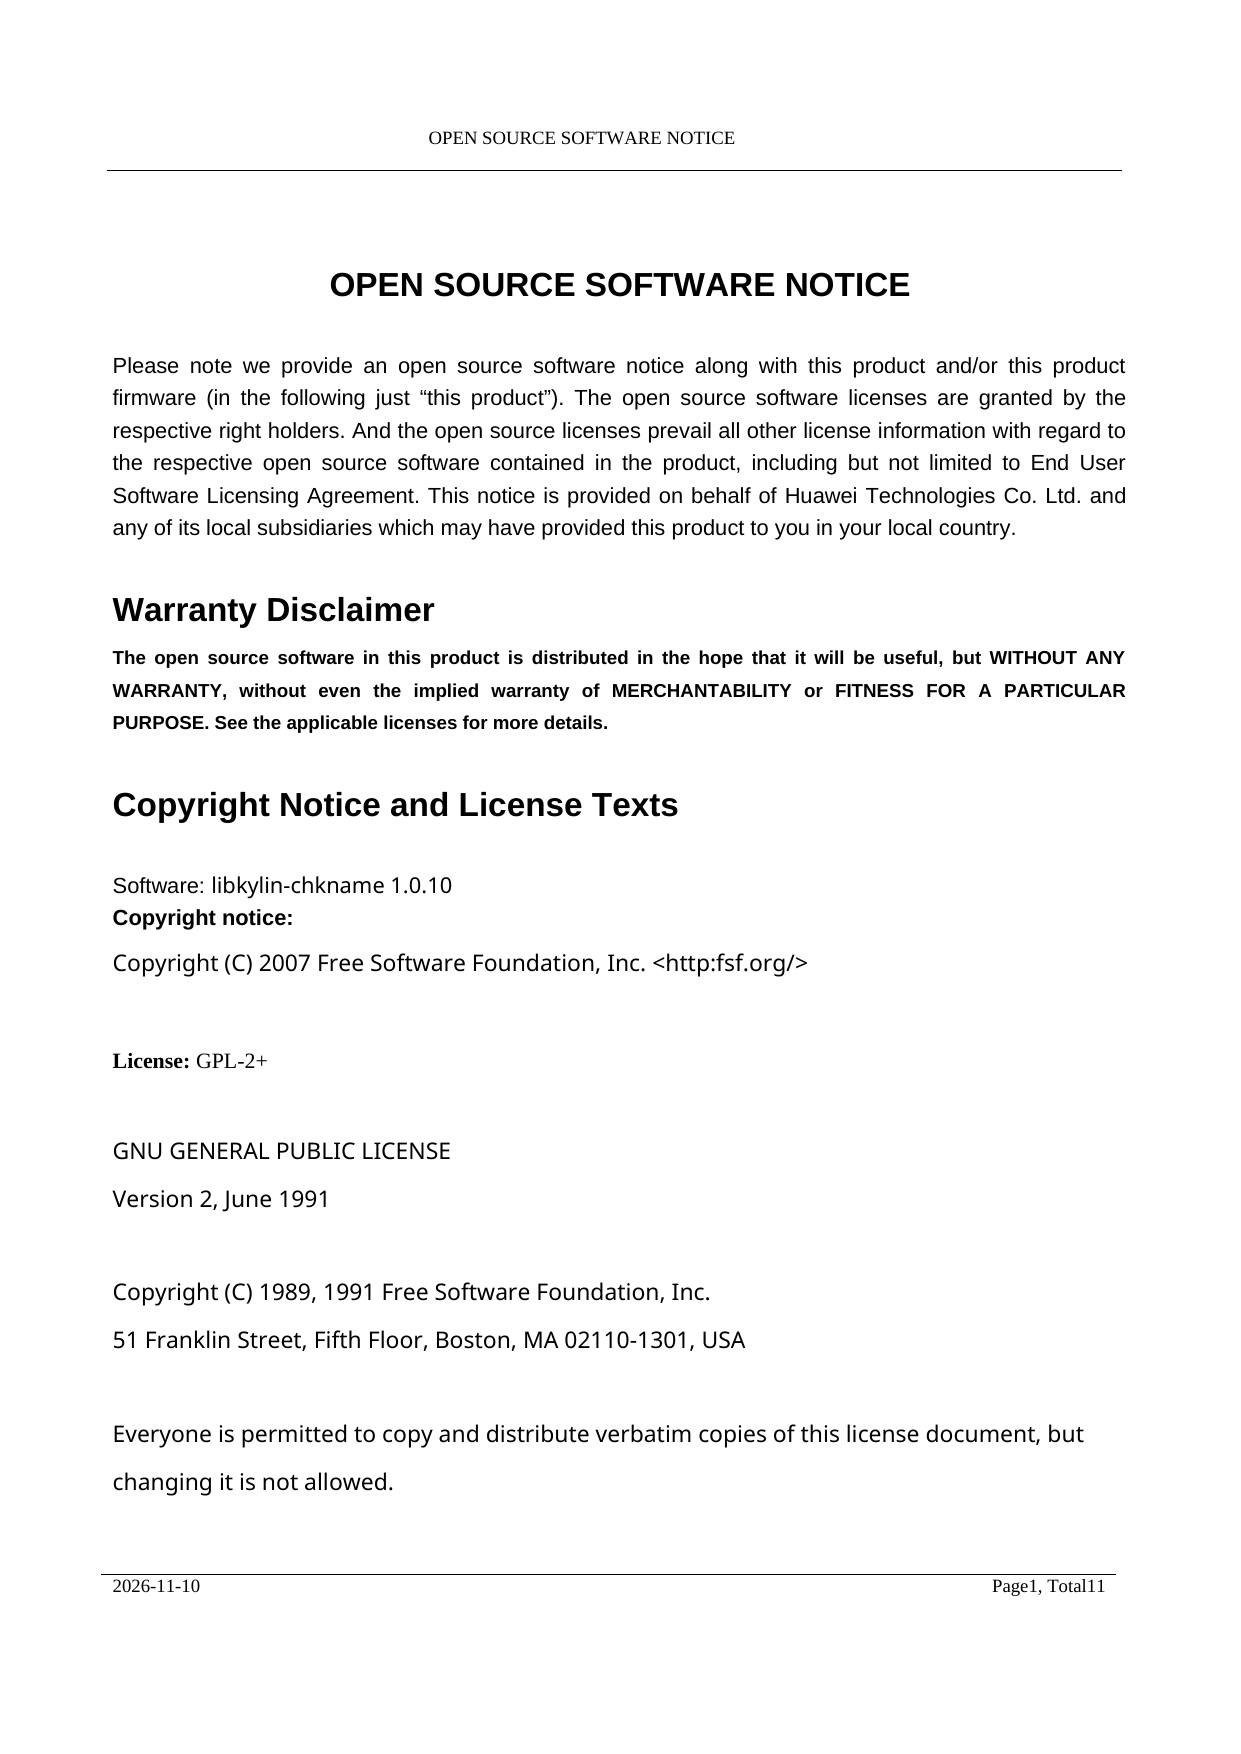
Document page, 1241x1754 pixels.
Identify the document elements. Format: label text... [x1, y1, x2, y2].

text 51 Franklin Street, Fifth Floor, Boston, MA 02110-1301, USA [112, 1324, 1128, 1356]
text GNU GENERAL PUBLIC LICENSE [112, 1134, 1128, 1167]
text Version 2, June 1991 [112, 1182, 1128, 1215]
text License: GPL-2+ [112, 1044, 1128, 1077]
text Copyright (C) 2007 Free Software Foundation, Inc. <http:fsf.org/> [112, 947, 1128, 1028]
text Copyright (C) 1989, 1991 Free Software Foundation, Inc. [112, 1276, 1128, 1308]
text Copyright notice: [112, 901, 1128, 934]
text Everyone is permitted to copy and distribute verbatim copies of this license document, but changing it is not allowed. [112, 1417, 1128, 1498]
text Copyright Notice and License Texts [112, 771, 1128, 836]
text Warranty Disclaimer [112, 576, 1128, 641]
text Please note we provide an open source software notice along with this product and/or this product firmware (in the following just “this product”). The open source software licenses are granted by the respective right holders. And the open source licenses prevail all other license information with regard to the respective open source software contained in the product, including but not limited to End User Software Licensing Agreement. This notice is provided on behalf of Huawei Technologies Co. Ltd. and any of its local subsidiaries which may have provided this product to you in your local country. [112, 349, 1128, 544]
text Software: libkylin-chkname 1.0.10 [112, 869, 1128, 901]
text The open source software in this product is distributed in the hope that it will be useful, but WITHOUT ANY WARRANTY, without even the implied warranty of MERCHANTABILITY or FITNESS FOR A PARTICULAR PURPOSE. See the applicable licenses for more details. [112, 641, 1128, 739]
text OPEN SOURCE SOFTWARE NOTICE [112, 251, 1128, 316]
